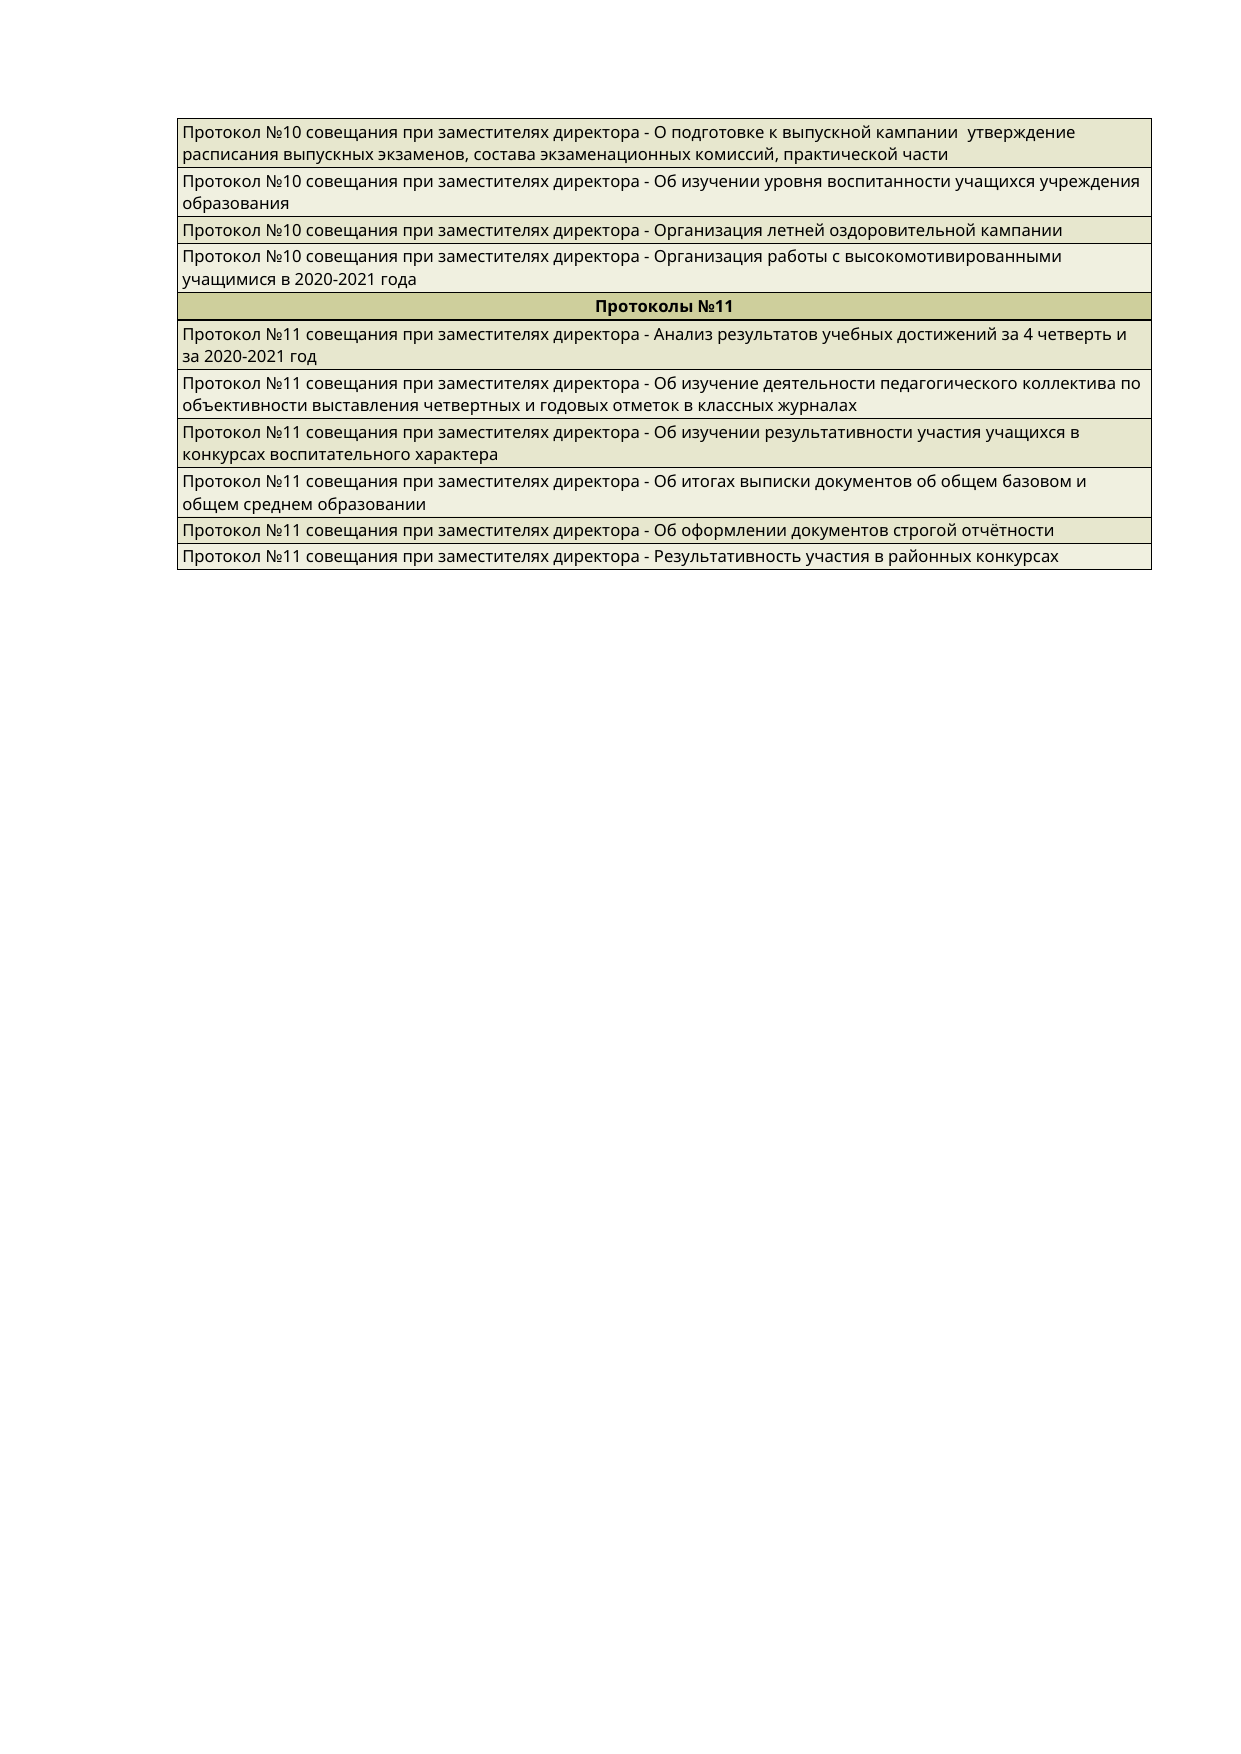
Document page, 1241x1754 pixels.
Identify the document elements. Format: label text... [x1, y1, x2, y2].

table_cell Протокол №11 совещания при заместителях директора - Результативность участия в районных конкурсах [178, 544, 1151, 569]
table_cell Протокол №10 совещания при заместителях директора - Организация летней оздоровительной кампании [178, 217, 1151, 243]
table_cell Протокол №11 совещания при заместителях директора - Об изучение деятельности педагогического коллектива по объективности выставления четвертных и годовых отметок в классных журналах [178, 370, 1151, 418]
table_cell Протокол №11 совещания при заместителях директора - Анализ результатов учебных достижений за 4 четверть и за 2020-2021 год [178, 321, 1151, 369]
table_cell Протокол №11 совещания при заместителях директора - Об изучении результативности участия учащихся в конкурсах воспитательного характера [178, 419, 1151, 467]
table_cell Протокол №10 совещания при заместителях директора - Организация работы с высокомотивированными учащимися в 2020-2021 года [178, 244, 1151, 292]
table_cell Протокол №11 совещания при заместителях директора - Об оформлении документов строгой отчётности [178, 518, 1151, 543]
table_cell Протоколы №11 [178, 293, 1151, 319]
table_cell Протокол №10 совещания при заместителях директора - О подготовке к выпускной кампании утверждение расписания выпускных экзаменов, состава экзаменационных комиссий, практической части [178, 119, 1151, 167]
table_cell Протокол №10 совещания при заместителях директора - Об изучении уровня воспитанности учащихся учреждения образования [178, 168, 1151, 216]
table_cell Протокол №11 совещания при заместителях директора - Об итогах выписки документов об общем базовом и общем среднем образовании [178, 468, 1151, 516]
